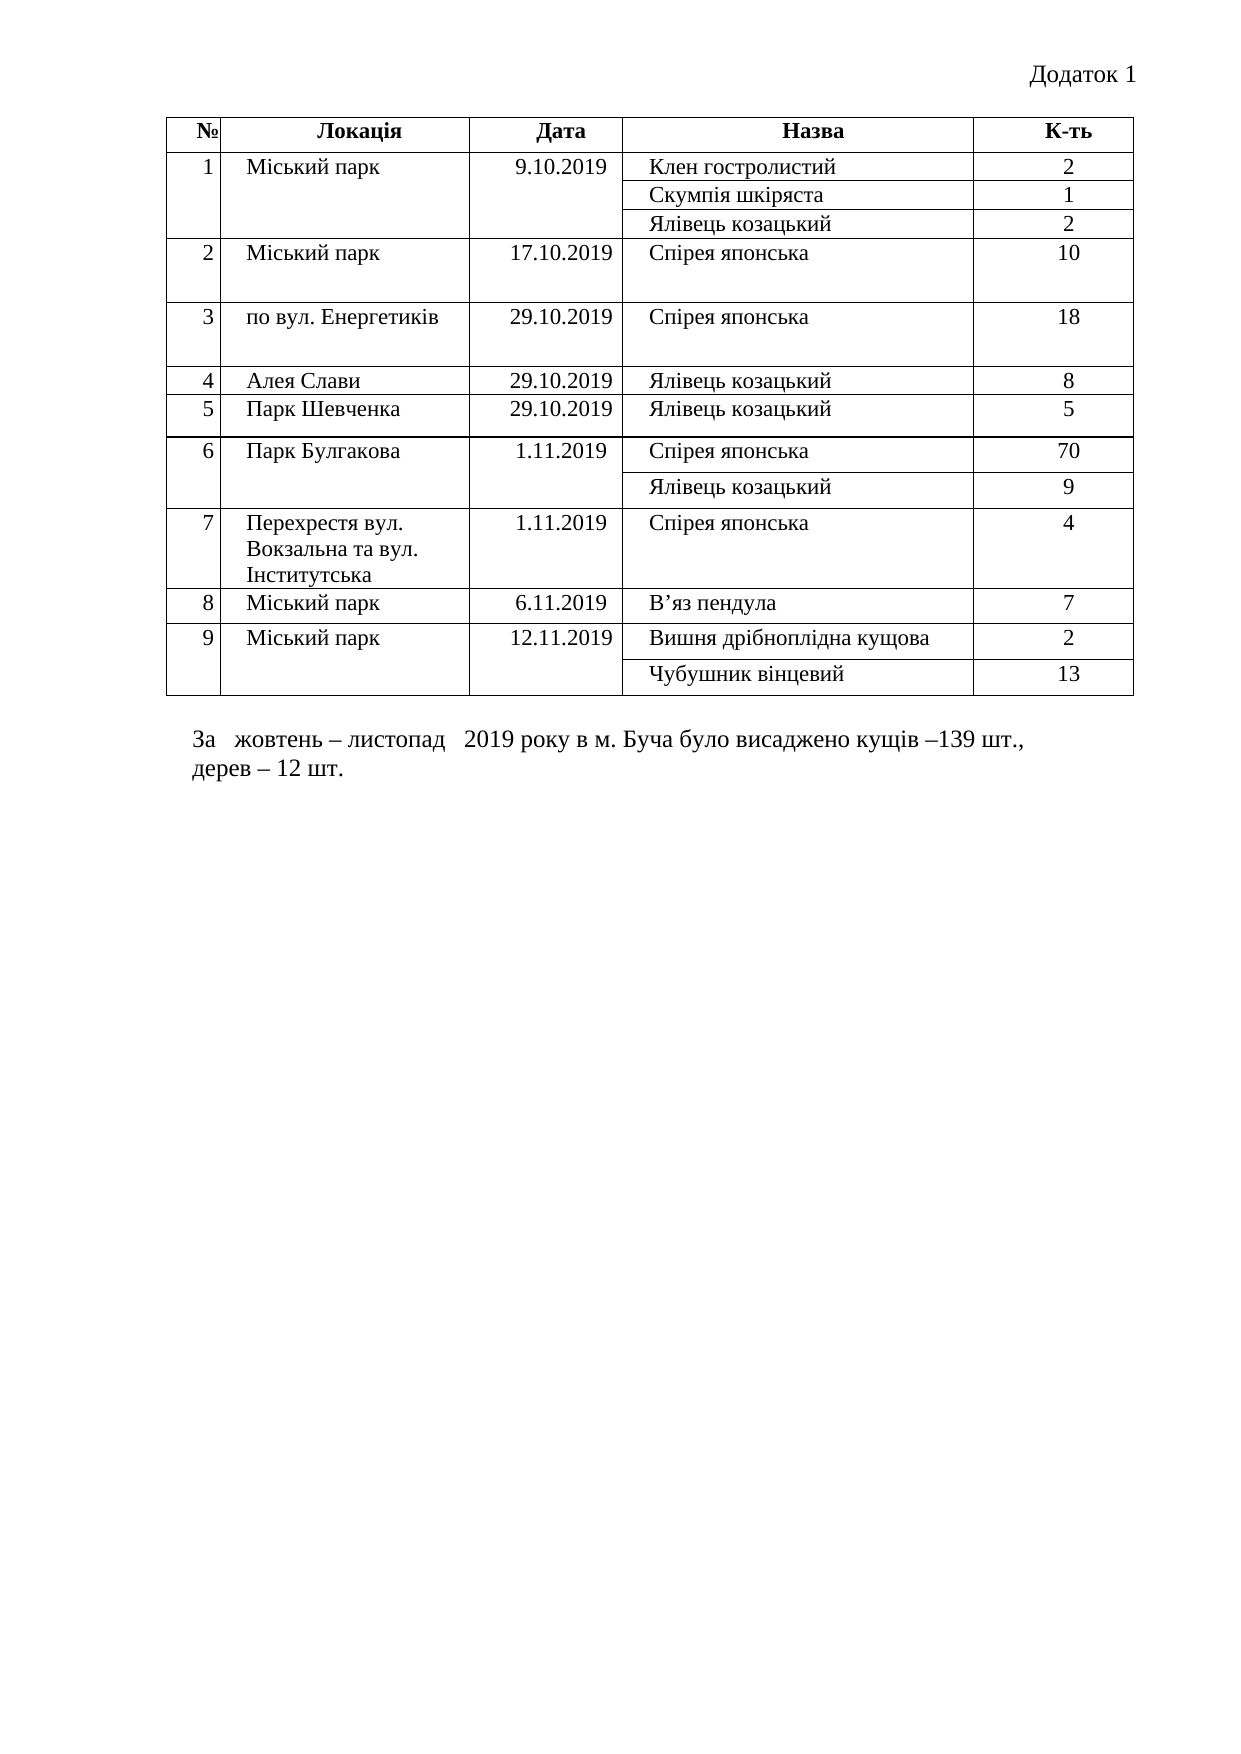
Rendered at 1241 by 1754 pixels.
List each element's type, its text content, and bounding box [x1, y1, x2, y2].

table_cell 1.11.2019 [470, 438, 622, 508]
table_cell 2 [974, 624, 1133, 659]
table_cell Ялівець козацький [623, 210, 973, 238]
table_cell Спірея японська [623, 509, 973, 588]
table_cell 4 [167, 367, 220, 393]
table_cell 7 [974, 589, 1133, 623]
table_cell Спірея японська [623, 303, 973, 366]
table_cell Чубушник вінцевий [623, 660, 973, 694]
text дерев – 12 шт. [192, 753, 1137, 782]
table_cell Перехрестя вул. Вокзальна та вул. Інститутська [221, 509, 469, 588]
table_cell 29.10.2019 [470, 395, 622, 436]
table_cell 10 [974, 239, 1133, 302]
table_cell Міський парк [221, 624, 469, 694]
table_cell 29.10.2019 [470, 303, 622, 366]
table_cell Міський парк [221, 153, 469, 238]
table_cell Ялівець козацький [623, 395, 973, 436]
table_cell 9 [167, 624, 220, 694]
table_cell 18 [974, 303, 1133, 366]
table_cell Клен гостролистий [623, 153, 973, 179]
table_cell 9 [974, 473, 1133, 508]
table_header К-ть [974, 118, 1133, 152]
table_cell 5 [167, 395, 220, 436]
table_cell 8 [167, 589, 220, 623]
table_cell 2 [974, 153, 1133, 179]
table_cell Спірея японська [623, 239, 973, 302]
table_cell 2 [167, 239, 220, 302]
table_cell 4 [974, 509, 1133, 588]
table_cell Парк Булгакова [221, 438, 469, 508]
table_cell 70 [974, 438, 1133, 472]
table_cell 3 [167, 303, 220, 366]
table_cell 29.10.2019 [470, 367, 622, 393]
text За жовтень – листопад 2019 року в м. Буча було висаджено кущів –139 шт., [192, 724, 1137, 753]
table_cell Ялівець козацький [623, 473, 973, 508]
table_header № [167, 118, 220, 152]
table_cell 2 [974, 210, 1133, 238]
table_cell 8 [974, 367, 1133, 393]
table_cell 6.11.2019 [470, 589, 622, 623]
table_cell Скумпія шкіряста [623, 181, 973, 209]
table_cell 1 [167, 153, 220, 238]
table_cell 13 [974, 660, 1133, 694]
table_cell Ялівець козацький [623, 367, 973, 393]
table_header Локація [221, 118, 469, 152]
table_cell 17.10.2019 [470, 239, 622, 302]
table_cell 1.11.2019 [470, 509, 622, 588]
table_cell 7 [167, 509, 220, 588]
table_header Дата [470, 118, 622, 152]
table_cell 9.10.2019 [470, 153, 622, 238]
table_cell Міський парк [221, 239, 469, 302]
table_cell 1 [974, 181, 1133, 209]
table_cell Вишня дрібноплідна кущова [623, 624, 973, 659]
table_cell Міський парк [221, 589, 469, 623]
table_cell 12.11.2019 [470, 624, 622, 694]
table_cell 5 [974, 395, 1133, 436]
table_cell 6 [167, 438, 220, 508]
table_header Назва [623, 118, 973, 152]
text Додаток 1 [192, 59, 1137, 88]
table_cell по вул. Енергетиків [221, 303, 469, 366]
table_cell В’яз пендула [623, 589, 973, 623]
table_cell Парк Шевченка [221, 395, 469, 436]
table_cell Алея Слави [221, 367, 469, 393]
table_cell Спірея японська [623, 438, 973, 472]
